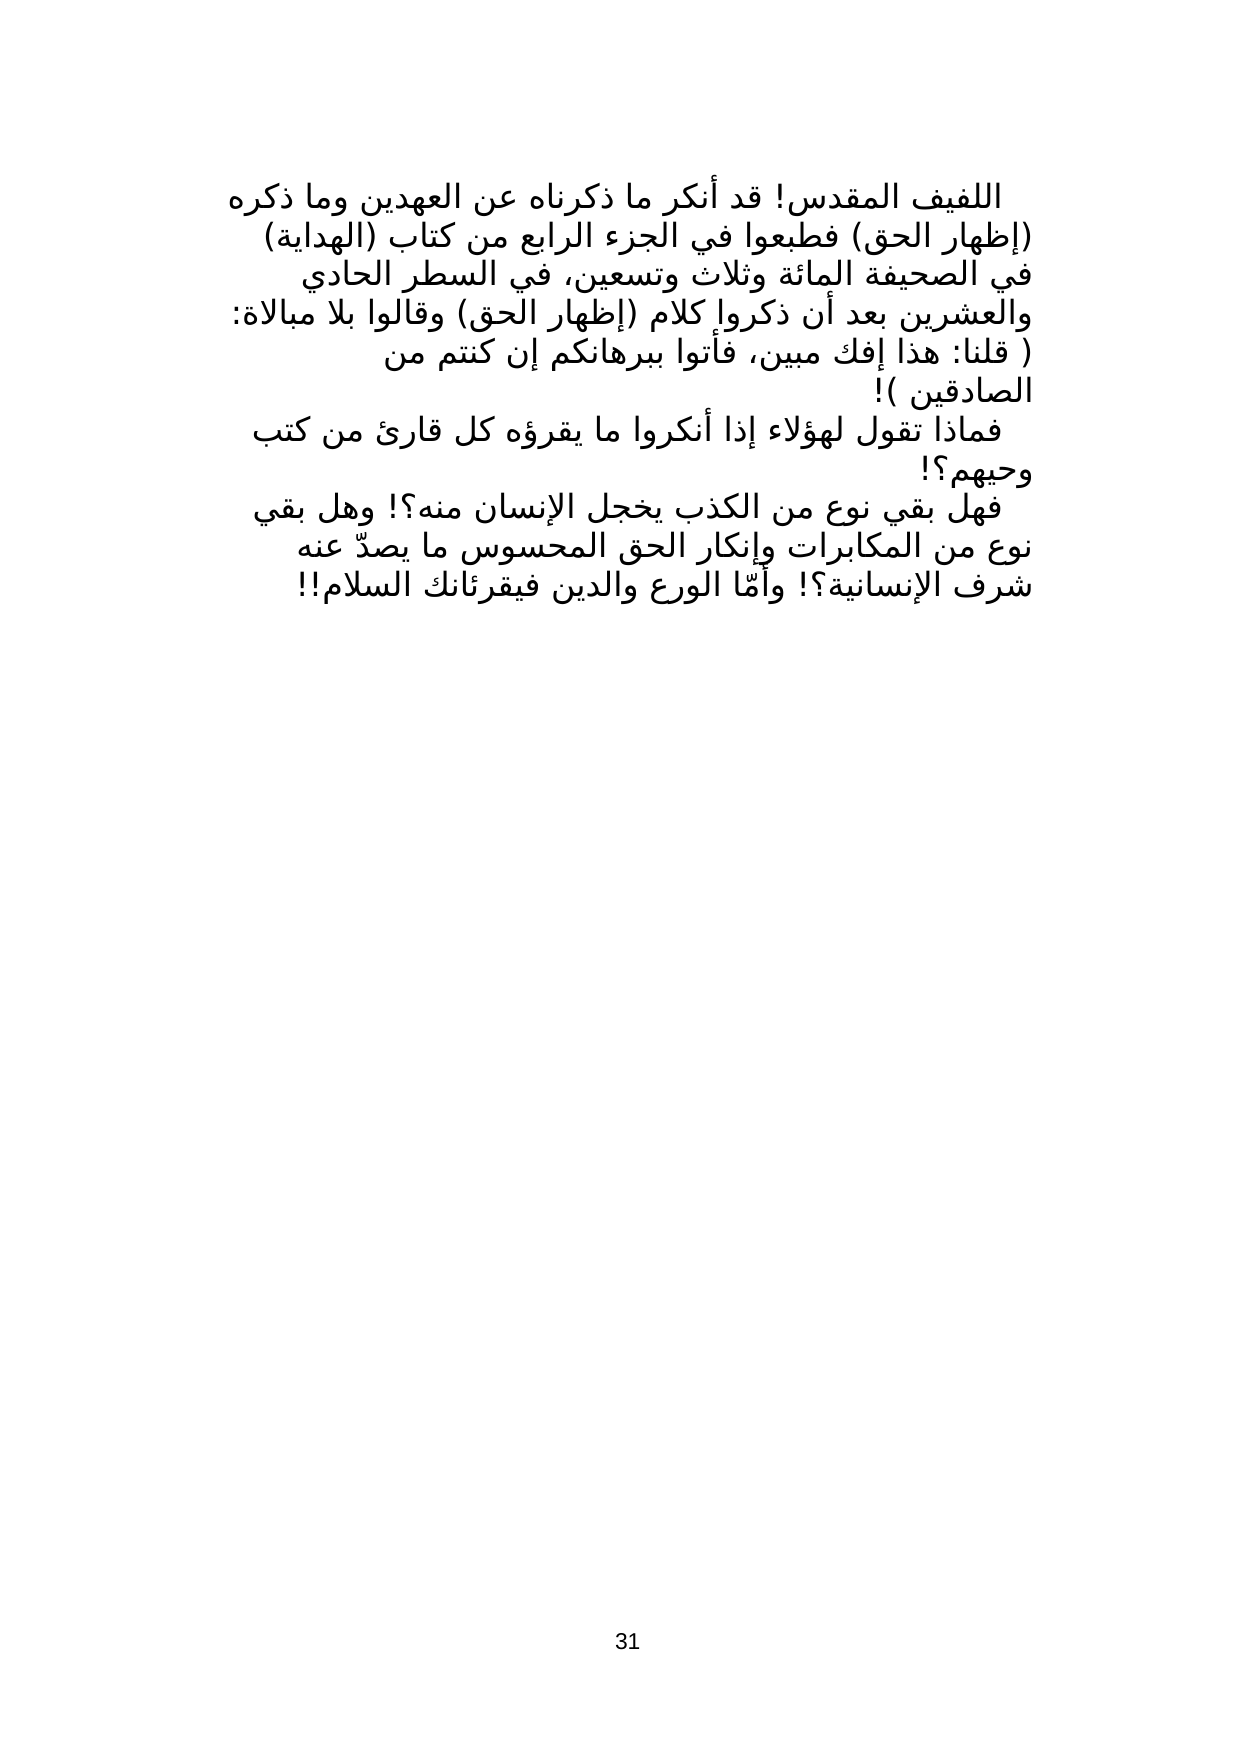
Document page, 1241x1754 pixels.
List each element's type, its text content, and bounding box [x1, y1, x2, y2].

text فماذا تقول لهؤلاء إذا أنكروا ما يقرؤه كل قارئ من كتب وحيهم؟! [222, 410, 1033, 488]
text فهل بقي نوع من الكذب يخجل الإنسان منه؟! وهل بقي نوع من المكابرات وإنكار الحق المحسوس ما يصدّ عنه شرف الإنسانية؟! وأمّا الورع والدين فيقرئانك السلام!! [222, 488, 1033, 604]
text اللفيف المقدس! قد أنكر ما ذكرناه عن العهدين وما ذكره (إظهار الحق) فطبعوا في الجزء الرابع من كتاب (الهداية) في الصحيفة المائة وثلاث وتسعين، في السطر الحادي والعشرين بعد أن ذكروا كلام (إظهار الحق) وقالوا بلا مبالاة: ( قلنا: هذا إفك مبين، فأتوا ببرهانكم إن كنتم من الصادقين )! [222, 177, 1033, 410]
